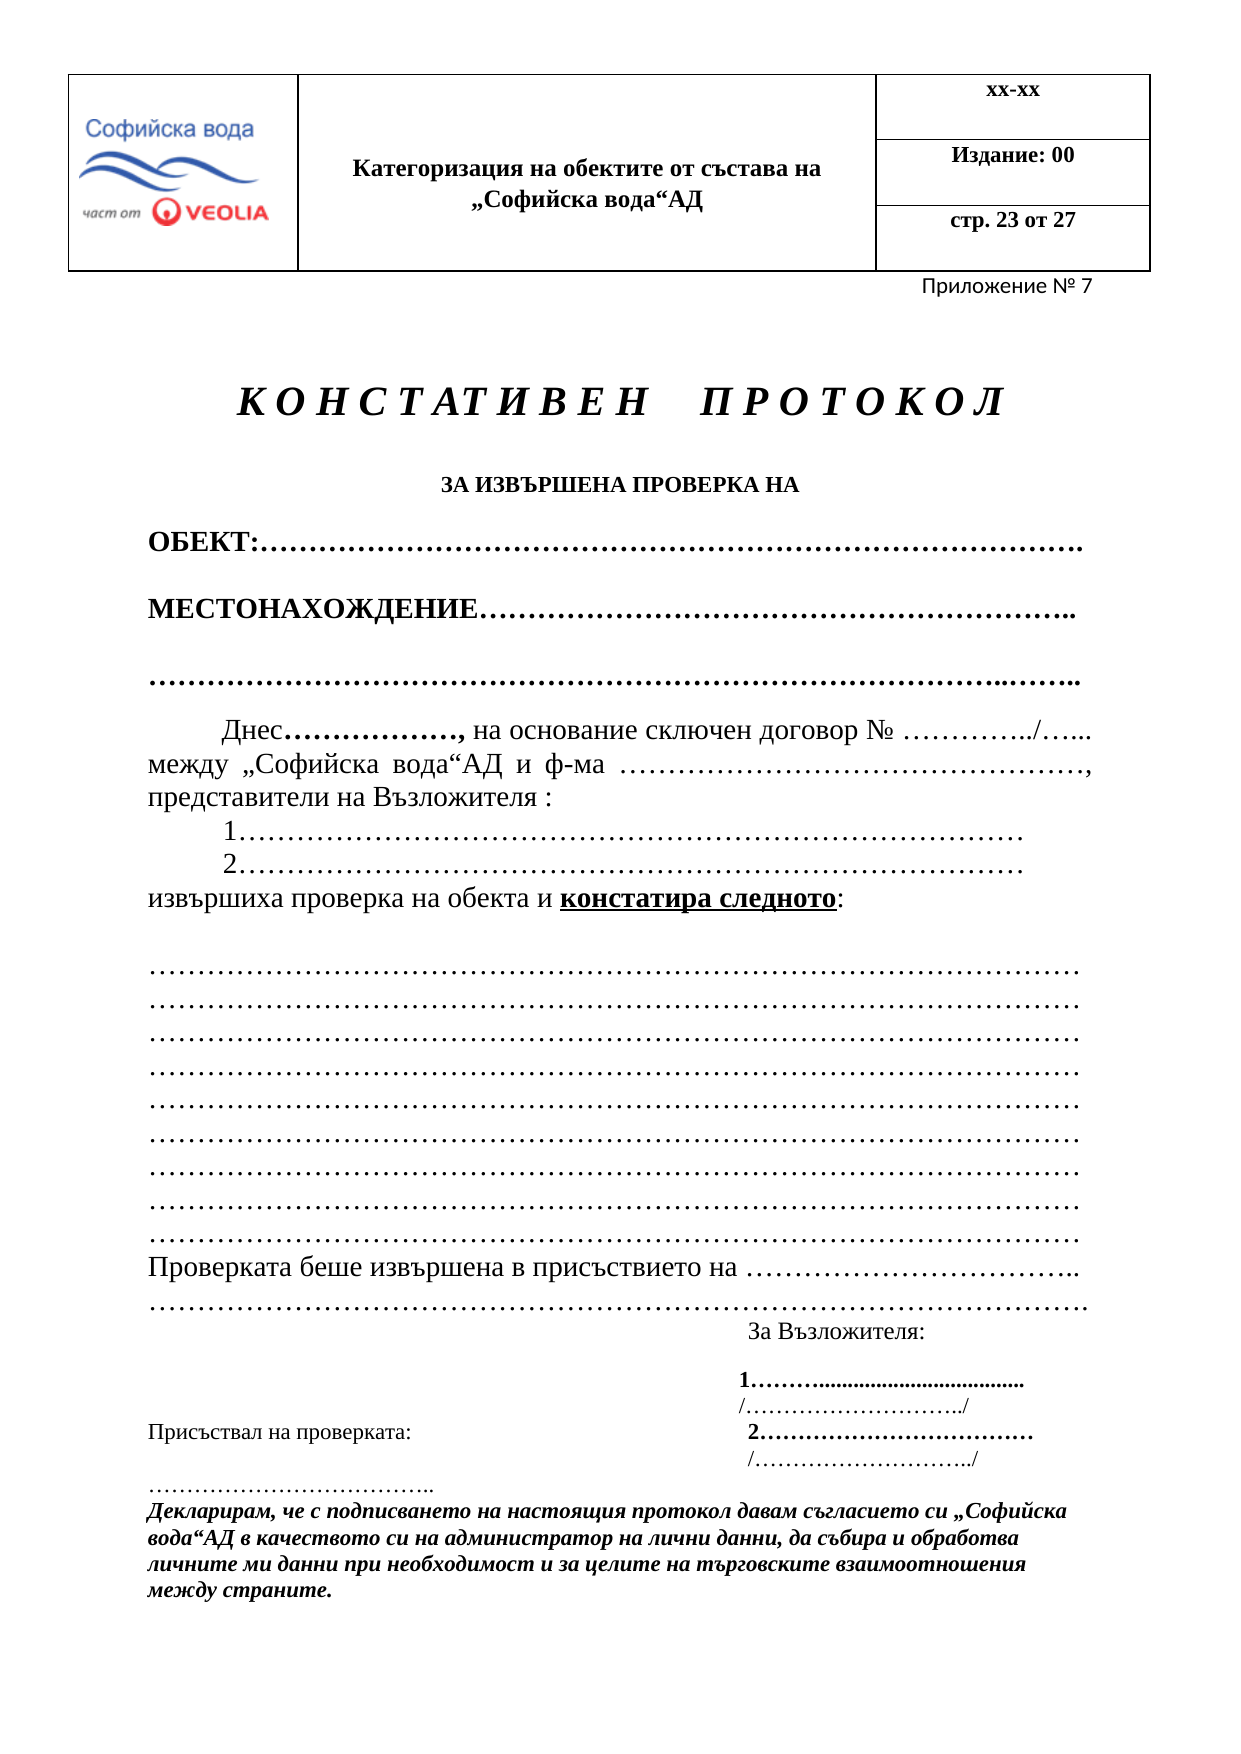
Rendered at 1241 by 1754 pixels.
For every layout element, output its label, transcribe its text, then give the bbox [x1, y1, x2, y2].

text Присъствал на проверката: 2……………………………… [148, 1418, 1093, 1445]
text ……………………………….. [148, 1471, 1093, 1497]
text За Възложителя: [148, 1316, 1093, 1345]
text ……………………………………………………………………………..…….. [148, 658, 1093, 692]
text ……………………………………………………………………………………. [148, 1283, 1093, 1316]
subtitle К О Н С Т АТ И В Е Н П Р О Т О К О Л [148, 376, 1093, 424]
text Декларирам, че с подписването на настоящия протокол давам съгласието си „Софийска вода“АД в качеството си на администратор на лични данни, да събира и обработва личните ми данни при необходимост и за целите на търговските взаимоотношения между страните. [148, 1497, 1093, 1603]
text 1……….................................... [686, 1366, 1093, 1392]
text извършиха проверка на обекта и констатира следното: [148, 880, 1093, 914]
text ЗА ИЗВЪРШЕНА ПРОВЕРКА НА [148, 471, 1093, 497]
picture [79, 119, 269, 226]
text Проверката беше извършена в присъствието на …………………………….. [148, 1249, 1093, 1283]
text ……………………………………………………………………………………………………………………………………………………………………………………………………………………………………………………………………………………………………………………………………………………………………………………………………………………………………………………………………………………………………………………………………………………………………………………………………………………………………………………………………………………………………………………………………………………………………………………………… [148, 947, 1093, 1249]
text ОБЕКТ:…………………………………………………………………………. [148, 524, 1093, 557]
text Днес………………, на основание сключен договор № …………../…... между „Софийска вода“АД и ф-ма …………………………………………, представители на Възложителя : [148, 712, 1093, 813]
text 1……………………………………………………………………… [148, 813, 1107, 847]
text /………………………../ [148, 1445, 1093, 1471]
text МЕСТОНАХОЖДЕНИЕ…………………………………………………….. [148, 591, 1093, 624]
text /………………………../ [664, 1392, 1093, 1418]
text 2……………………………………………………………………… [148, 847, 1093, 880]
